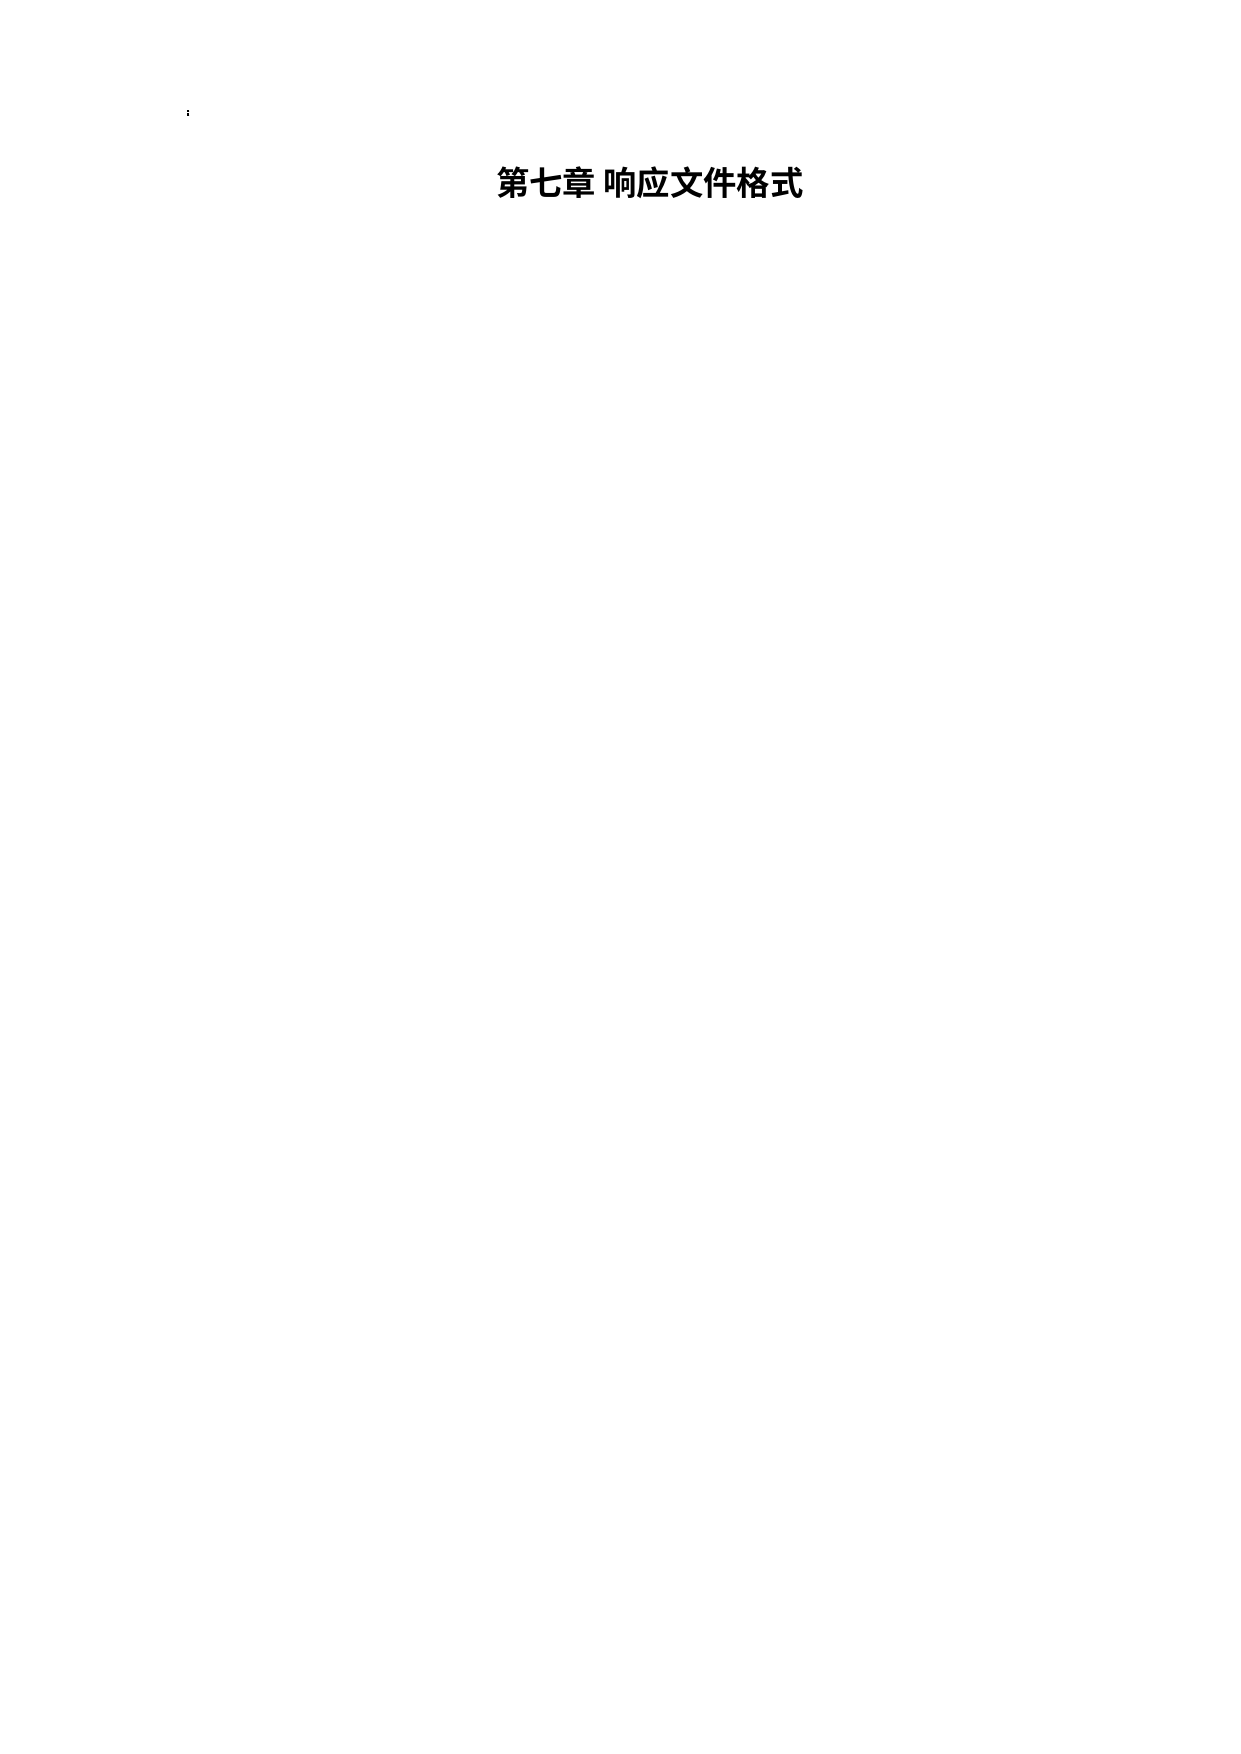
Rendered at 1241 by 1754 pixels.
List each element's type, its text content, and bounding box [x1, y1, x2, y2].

text 第七章 响应文件格式 [246, 156, 1053, 204]
